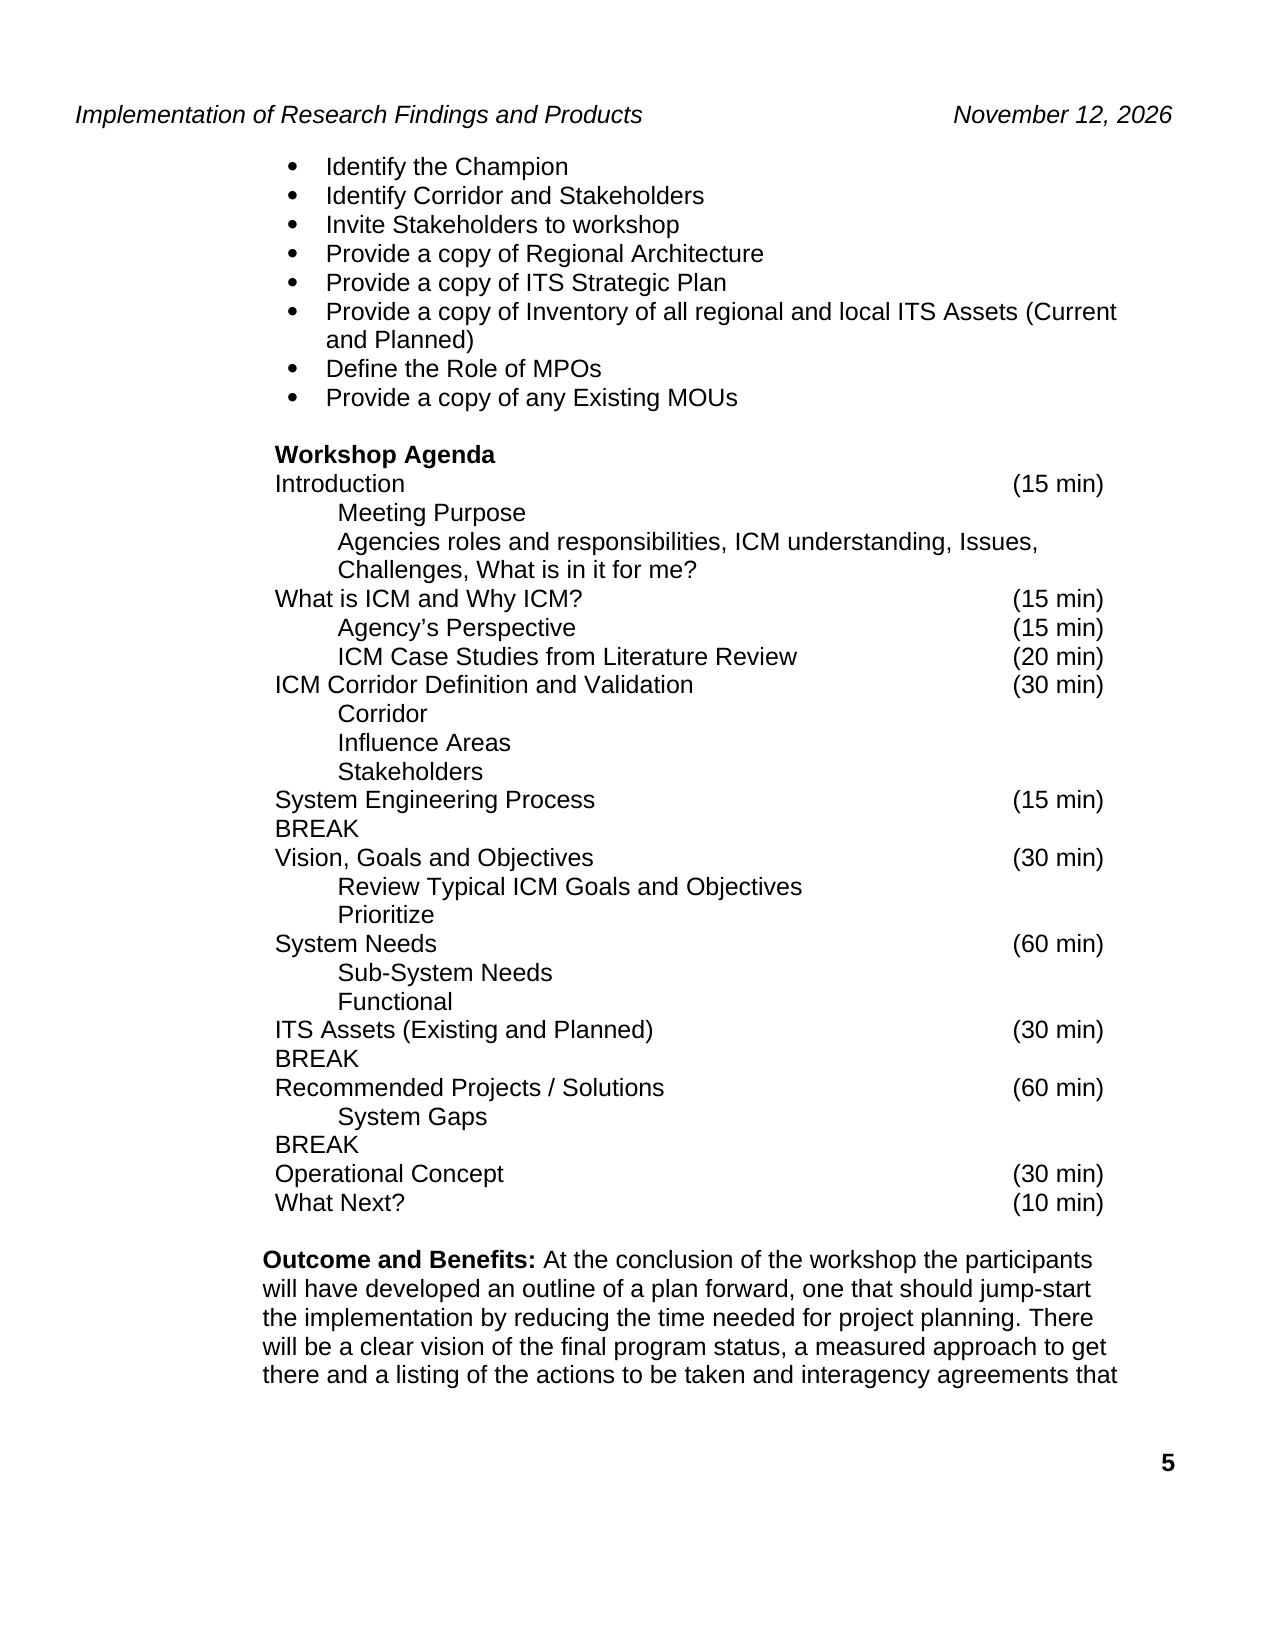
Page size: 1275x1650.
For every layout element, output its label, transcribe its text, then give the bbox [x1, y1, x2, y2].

text ICM Corridor Definition and Validation (30 min) [199, 671, 1125, 699]
text System Engineering Process (15 min) [199, 786, 1125, 814]
text Sub-System Needs [337, 958, 1125, 987]
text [262, 1246, 1125, 1389]
text System Gaps [337, 1102, 1125, 1131]
text BREAK [199, 814, 1125, 843]
text Agencies roles and responsibilities, ICM understanding, Issues, Challenges, What is in it for me? [337, 527, 1125, 584]
text Introduction (15 min) [199, 469, 1125, 498]
text BREAK [199, 1044, 1125, 1073]
list Define the Role of MPOs [288, 354, 1125, 383]
list Identify Corridor and Stakeholders [288, 181, 1125, 210]
text Corridor [337, 699, 1125, 728]
text Review Typical ICM Goals and Objectives [337, 872, 1125, 901]
text System Needs (60 min) [199, 929, 1125, 958]
list Provide a copy of any Existing MOUs [288, 383, 1125, 412]
text Vision, Goals and Objectives (30 min) [199, 843, 1125, 872]
text Recommended Projects / Solutions (60 min) [199, 1073, 1125, 1102]
text Stakeholders [337, 757, 1125, 786]
text Functional [337, 987, 1125, 1016]
list Provide a copy of Regional Architecture [288, 239, 1125, 268]
list Invite Stakeholders to workshop [288, 210, 1125, 239]
text ITS Assets (Existing and Planned) (30 min) [199, 1016, 1125, 1044]
text Operational Concept (30 min) [199, 1159, 1125, 1188]
text ICM Case Studies from Literature Review (20 min) [337, 642, 1125, 671]
text What Next? (10 min) [199, 1188, 1125, 1217]
text Agency’s Perspective (15 min) [337, 613, 1125, 642]
text Influence Areas [337, 728, 1125, 757]
text Workshop Agenda [274, 441, 1125, 469]
text Meeting Purpose [337, 498, 1125, 527]
text What is ICM and Why ICM? (15 min) [199, 584, 1125, 613]
list Identify the Champion [288, 152, 1125, 181]
text Prioritize [337, 901, 1125, 929]
list Provide a copy of Inventory of all regional and local ITS Assets (Current and Planned) [288, 296, 1125, 354]
text BREAK [199, 1131, 1125, 1159]
list Provide a copy of ITS Strategic Plan [288, 268, 1125, 296]
